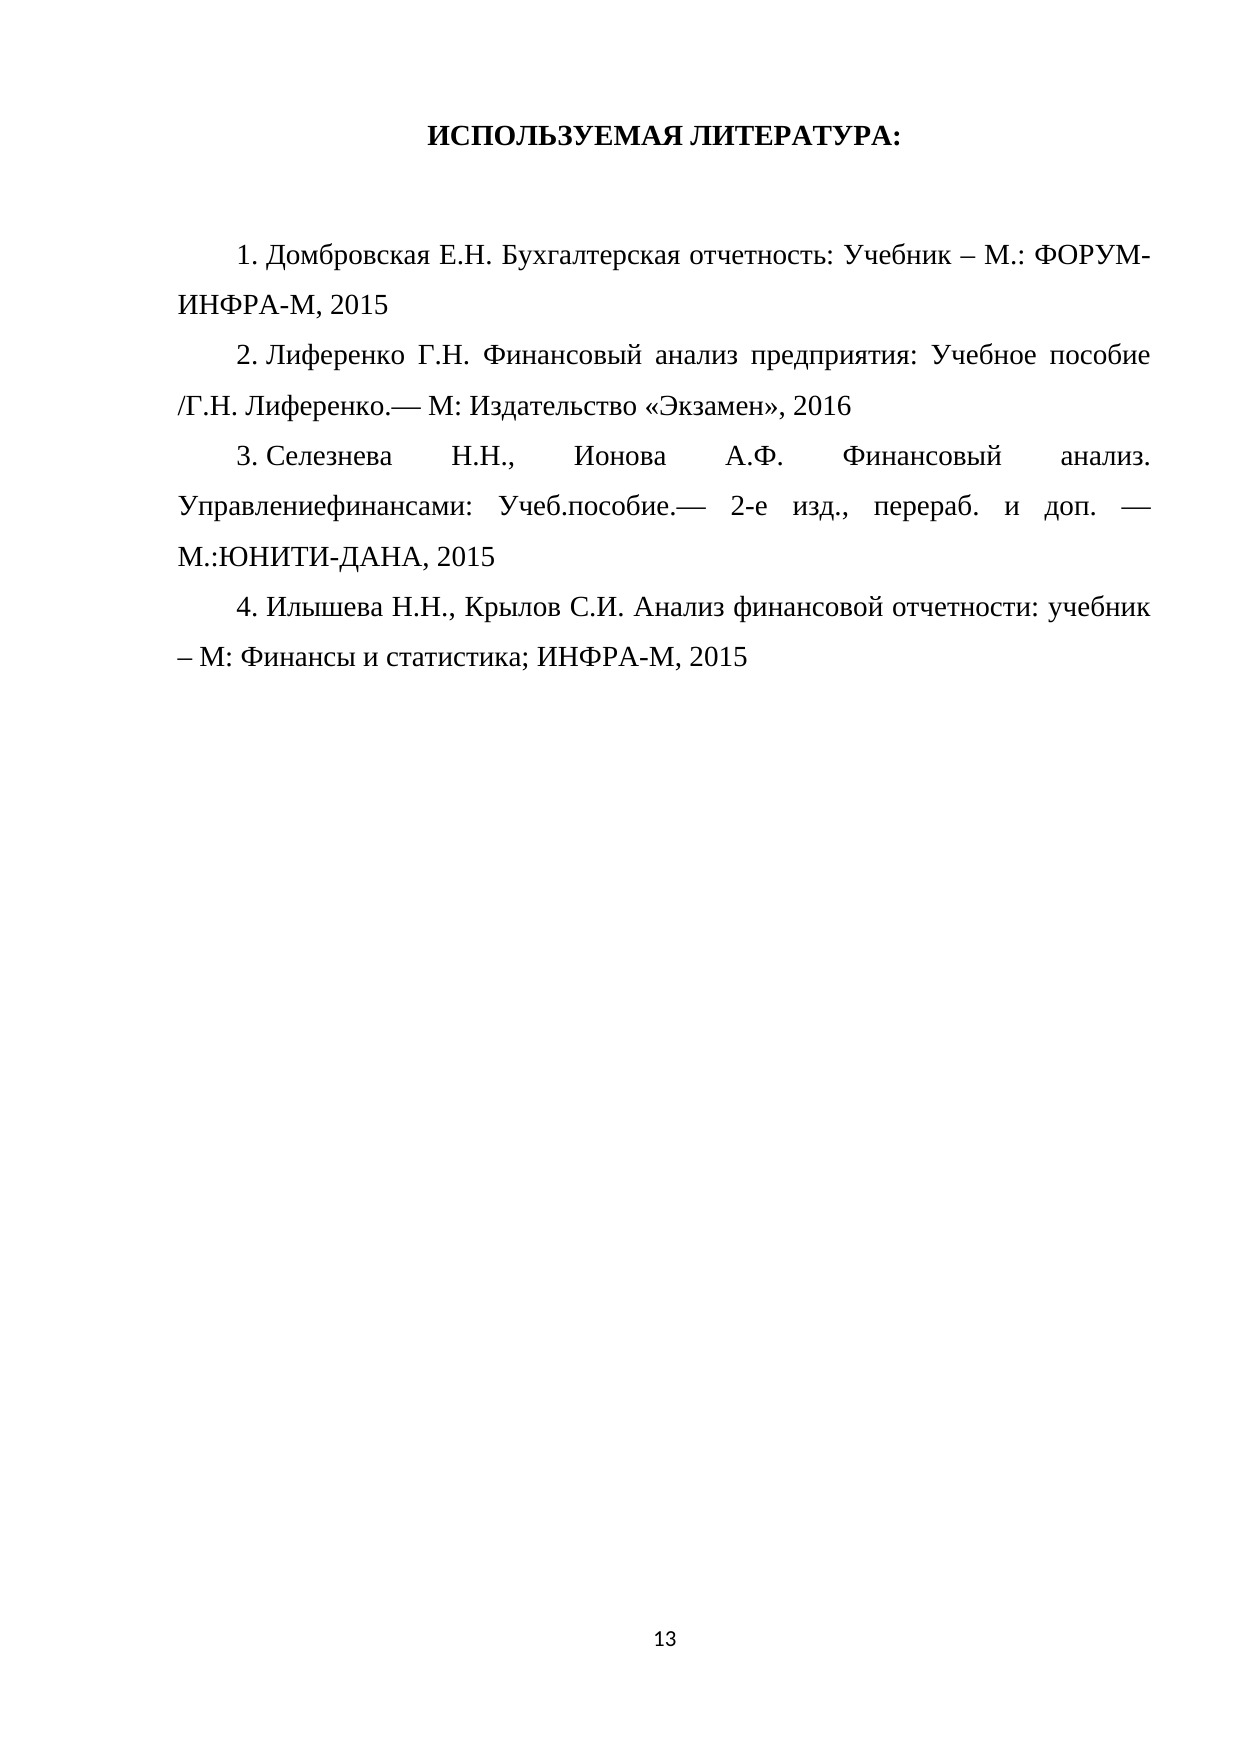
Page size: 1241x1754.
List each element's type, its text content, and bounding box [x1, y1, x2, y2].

list Илышева Н.Н., Крылов С.И. Анализ финансовой отчетности: учебник – М: Финансы и статистика; ИНФРА-М, 2015 [177, 589, 1152, 673]
text ИСПОЛЬЗУЕМАЯ ЛИТЕРАТУРА: [177, 118, 1152, 152]
list Селезнева Н.Н., Ионова А.Ф. Финансовый анализ. Управлениефинансами: Учеб.пособие.— 2-е изд., перераб. и доп. — М.:ЮНИТИ-ДАНА, 2015 [177, 438, 1152, 572]
list Лиференко Г.Н. Финансовый анализ предприятия: Учебное пособие /Г.Н. Лиференко.— М: Издательство «Экзамен», 2016 [177, 337, 1152, 421]
list Домбровская Е.Н. Бухгалтерская отчетность: Учебник – М.: ФОРУМ-ИНФРА-М, 2015 [177, 237, 1152, 321]
